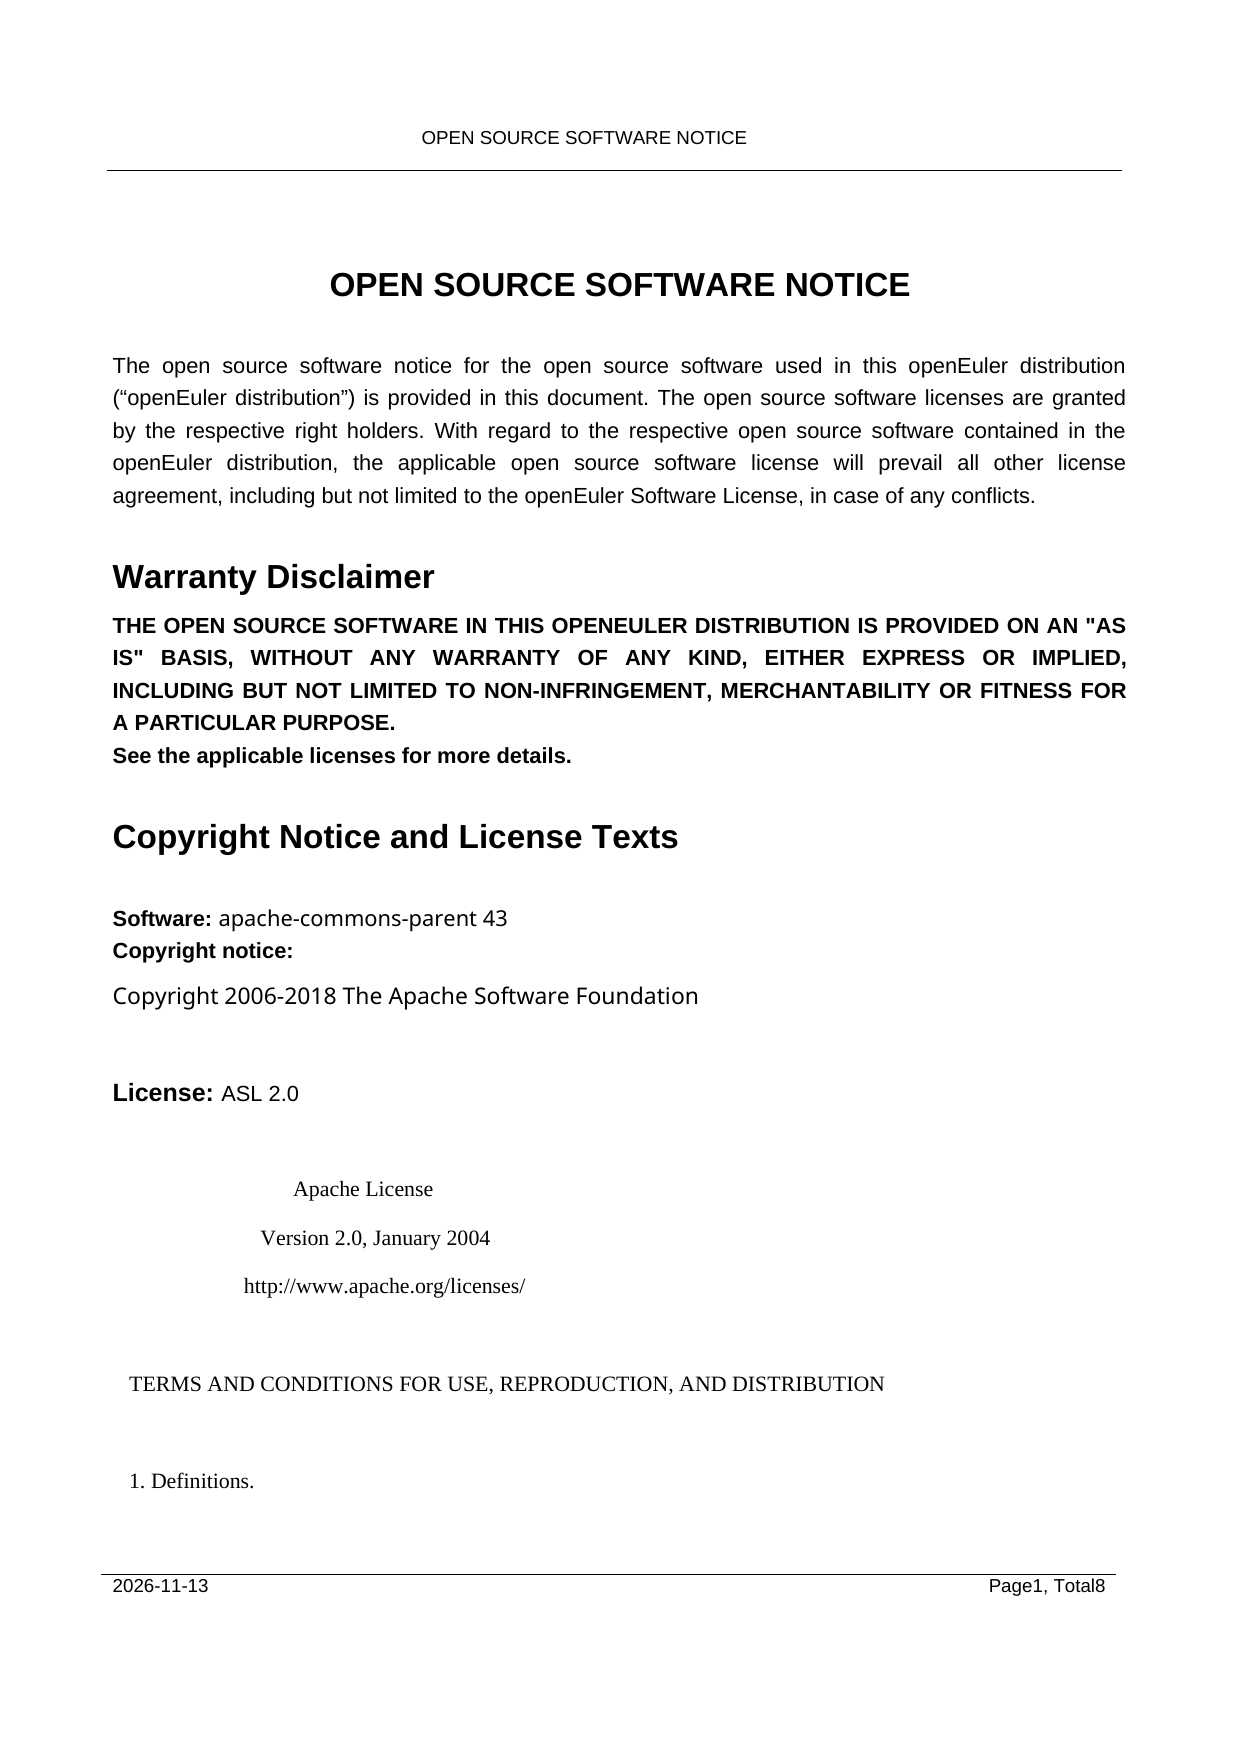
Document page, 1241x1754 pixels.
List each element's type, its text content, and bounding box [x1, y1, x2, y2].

text Copyright 2006-2018 The Apache Software Foundation [112, 979, 1128, 1060]
text OPEN SOURCE SOFTWARE NOTICE [112, 251, 1128, 316]
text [112, 1123, 1128, 1497]
text License: ASL 2.0 [112, 1077, 1128, 1109]
text Software: apache-commons-parent 43 [112, 901, 1128, 934]
text Copyright notice: [112, 934, 1128, 966]
text THE OPEN SOURCE SOFTWARE IN THIS OPENEULER DISTRIBUTION IS PROVIDED ON AN "AS IS" BASIS, WITHOUT ANY WARRANTY OF ANY KIND, EITHER EXPRESS OR IMPLIED, INCLUDING BUT NOT LIMITED TO NON-INFRINGEMENT, MERCHANTABILITY OR FITNESS FOR A PARTICULAR PURPOSE. See the applicable licenses for more details. [112, 609, 1128, 771]
text The open source software notice for the open source software used in this openEuler distribution (“openEuler distribution”) is provided in this document. The open source software licenses are granted by the respective right holders. With regard to the respective open source software contained in the openEuler distribution, the applicable open source software license will prevail all other license agreement, including but not limited to the openEuler Software License, in case of any conflicts. [112, 349, 1128, 511]
text Copyright Notice and License Texts [112, 804, 1128, 869]
text Warranty Disclaimer [112, 544, 1128, 609]
